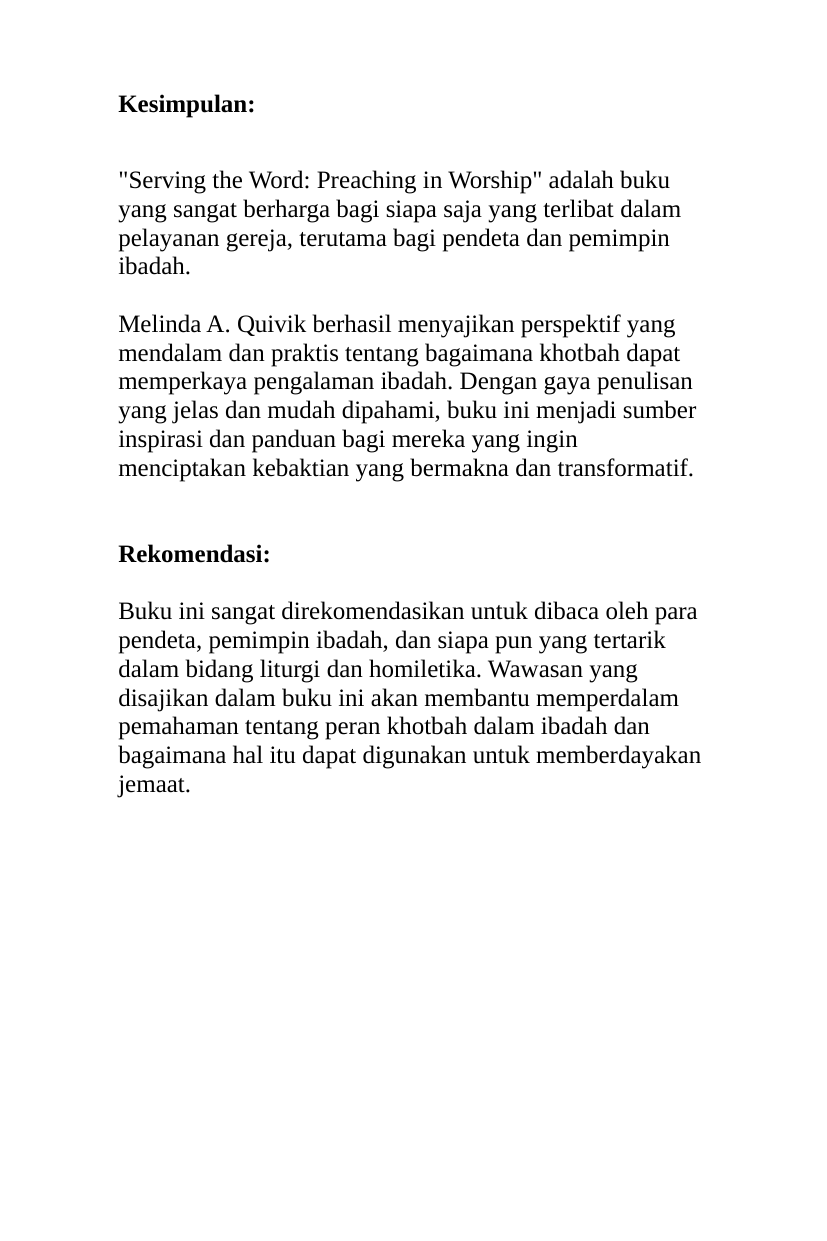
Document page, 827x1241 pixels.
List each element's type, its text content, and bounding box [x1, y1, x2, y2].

text Buku ini sangat direkomendasikan untuk dibaca oleh para pendeta, pemimpin ibadah, dan siapa pun yang tertarik dalam bidang liturgi dan homiletika. Wawasan yang disajikan dalam buku ini akan membantu memperdalam pemahaman tentang peran khotbah dalam ibadah dan bagaimana hal itu dapat digunakan untuk memberdayakan jemaat. [118, 596, 709, 798]
text Rekomendasi: [118, 539, 709, 568]
text Kesimpulan: [118, 89, 709, 117]
text "Serving the Word: Preaching in Worship" adalah buku yang sangat berharga bagi siapa saja yang terlibat dalam pelayanan gereja, terutama bagi pendeta dan pemimpin ibadah. [118, 165, 709, 280]
text Melinda A. Quivik berhasil menyajikan perspektif yang mendalam dan praktis tentang bagaimana khotbah dapat memperkaya pengalaman ibadah. Dengan gaya penulisan yang jelas dan mudah dipahami, buku ini menjadi sumber inspirasi dan panduan bagi mereka yang ingin menciptakan kebaktian yang bermakna dan transformatif. [118, 309, 709, 481]
